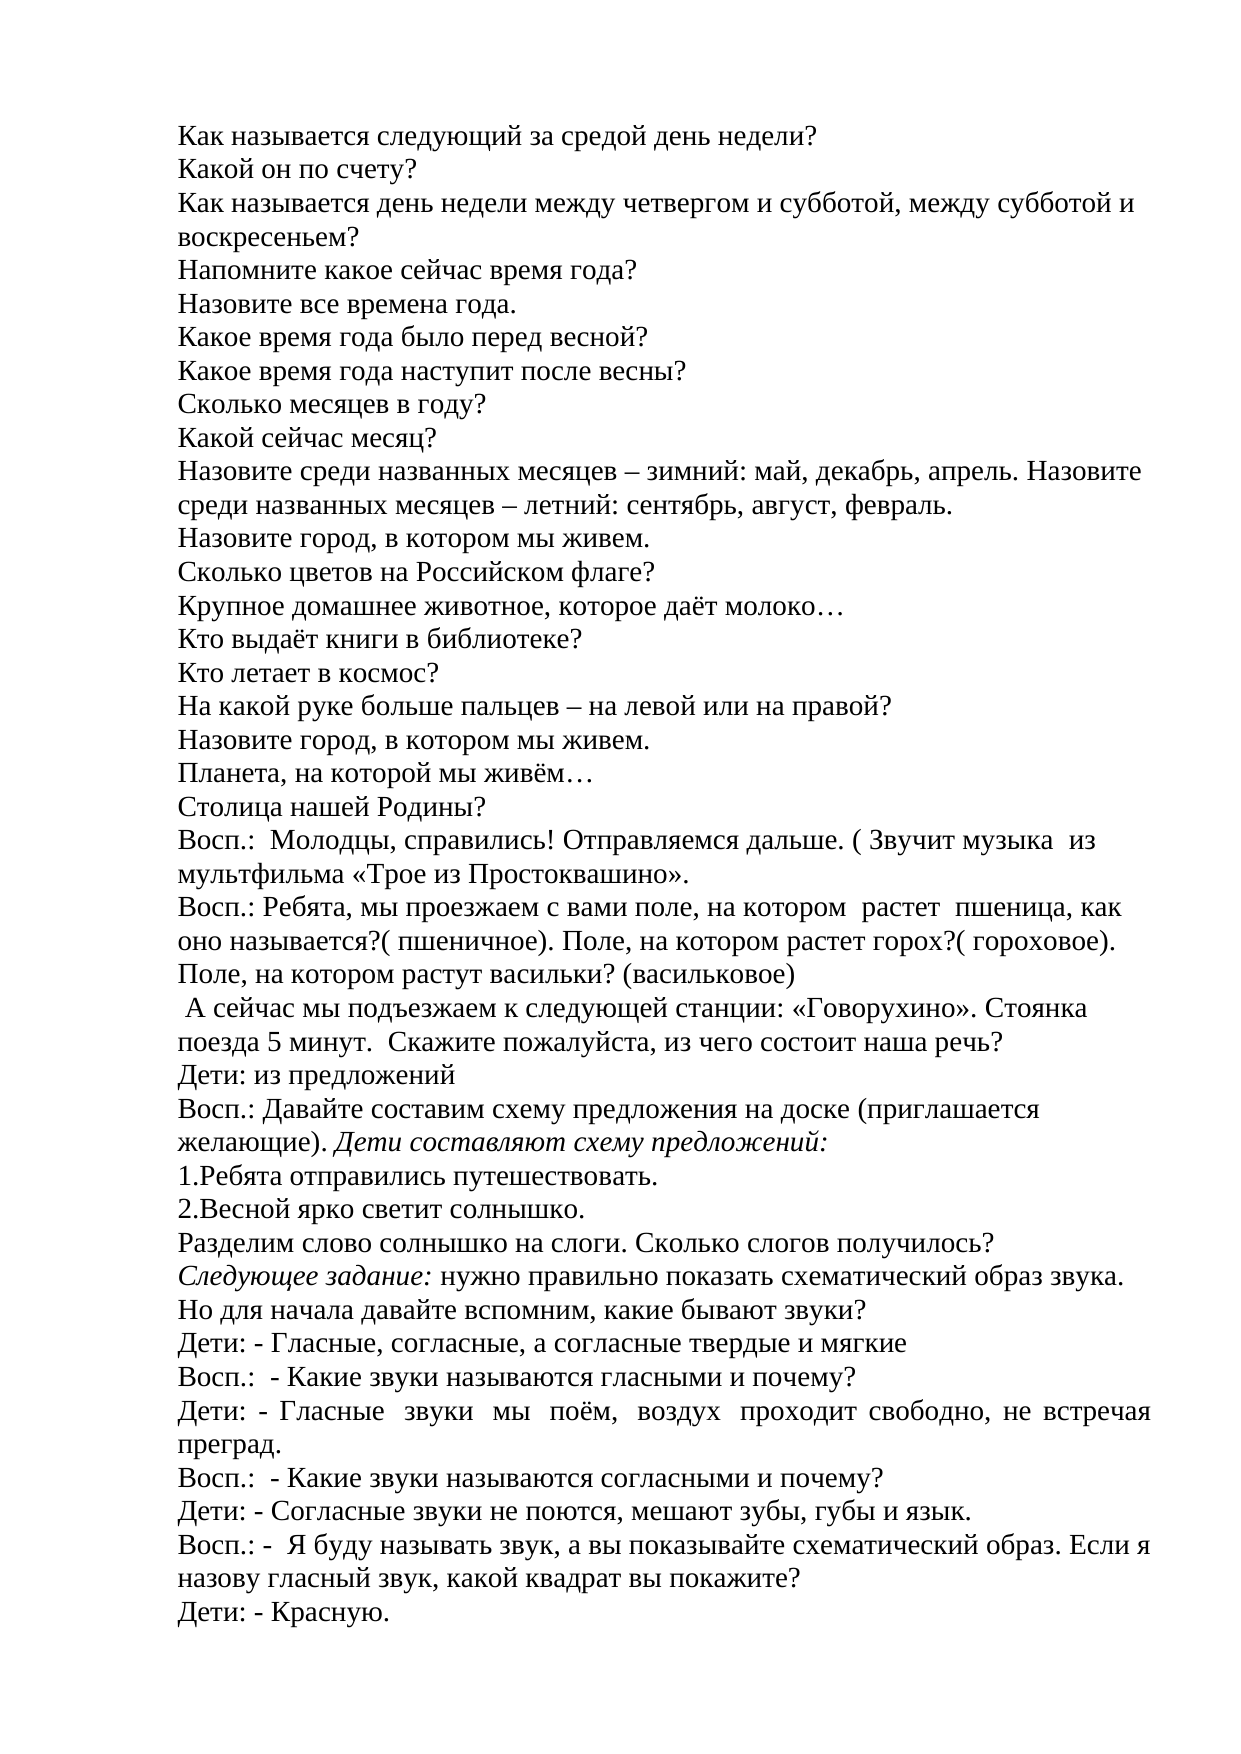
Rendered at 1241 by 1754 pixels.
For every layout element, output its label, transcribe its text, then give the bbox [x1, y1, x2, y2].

text Кто выдаёт книги в библиотеке? [177, 621, 1152, 655]
text Разделим слово солнышко на слоги. Сколько слогов получилось? [177, 1225, 1152, 1258]
text Напомните какое сейчас время года? [177, 252, 1152, 286]
text Какое время года наступит после весны? [177, 353, 1152, 386]
text Восп.: Ребята, мы проезжаем с вами поле, на котором растет пшеница, как оно называется?( пшеничное). Поле, на котором растет горох?( гороховое). Поле, на котором растут васильки? (васильковое) [177, 889, 1152, 990]
text Дети: - Красную. [177, 1594, 1152, 1627]
text Дети: - Согласные звуки не поются, мешают зубы, губы и язык. [177, 1493, 1152, 1527]
text Восп.: - Какие звуки называются гласными и почему? [177, 1359, 1152, 1393]
text Крупное домашнее животное, которое даёт молоко… [177, 588, 1152, 621]
text Дети: из предложений [177, 1057, 1152, 1091]
text Какой сейчас месяц? [177, 420, 1152, 453]
text Сколько месяцев в году? [177, 386, 1152, 420]
text Восп.: - Какие звуки называются согласными и почему? [177, 1460, 1152, 1493]
text Какое время года было перед весной? [177, 319, 1152, 353]
text Дети: - Гласные звуки мы поём, воздух проходит свободно, не встречая преград. [177, 1393, 1152, 1460]
text Как называется следующий за средой день недели? [177, 118, 1152, 152]
text Сколько цветов на Российском флаге? [177, 554, 1152, 588]
text Но для начала давайте вспомним, какие бывают звуки? [177, 1292, 1152, 1326]
text Восп.: Давайте составим схему предложения на доске (приглашается желающие). Дети составляют схему предложений: [177, 1091, 1152, 1158]
text Какой он по счету? [177, 152, 1152, 185]
text Назовите среди названных месяцев – зимний: май, декабрь, апрель. Назовите среди названных месяцев – летний: сентябрь, август, февраль. [177, 453, 1152, 521]
text Дети: - Гласные, согласные, а согласные твердые и мягкие [177, 1326, 1152, 1359]
text 1.Ребята отправились путешествовать. [177, 1158, 1152, 1191]
text Назовите город, в котором мы живем. [177, 521, 1152, 554]
text Восп.: Молодцы, справились! Отправляемся дальше. ( Звучит музыка из мультфильма «Трое из Простоквашино». [177, 822, 1152, 889]
text На какой руке больше пальцев – на левой или на правой? [177, 688, 1152, 722]
text Планета, на которой мы живём… [177, 755, 1152, 789]
text Столица нашей Родины? [177, 789, 1152, 822]
text 2.Весной ярко светит солнышко. [177, 1191, 1152, 1225]
text А сейчас мы подъезжаем к следующей станции: «Говорухино». Стоянка поезда 5 минут. Скажите пожалуйста, из чего состоит наша речь? [177, 990, 1152, 1057]
text Назовите все времена года. [177, 286, 1152, 319]
text Назовите город, в котором мы живем. [177, 722, 1152, 755]
text Как называется день недели между четвергом и субботой, между субботой и воскресеньем? [177, 185, 1152, 252]
text Следующее задание: нужно правильно показать схематический образ звука. [177, 1258, 1152, 1292]
text Восп.: - Я буду называть звук, а вы показывайте схематический образ. Если я назову гласный звук, какой квадрат вы покажите? [177, 1527, 1152, 1594]
text Кто летает в космос? [177, 655, 1152, 688]
